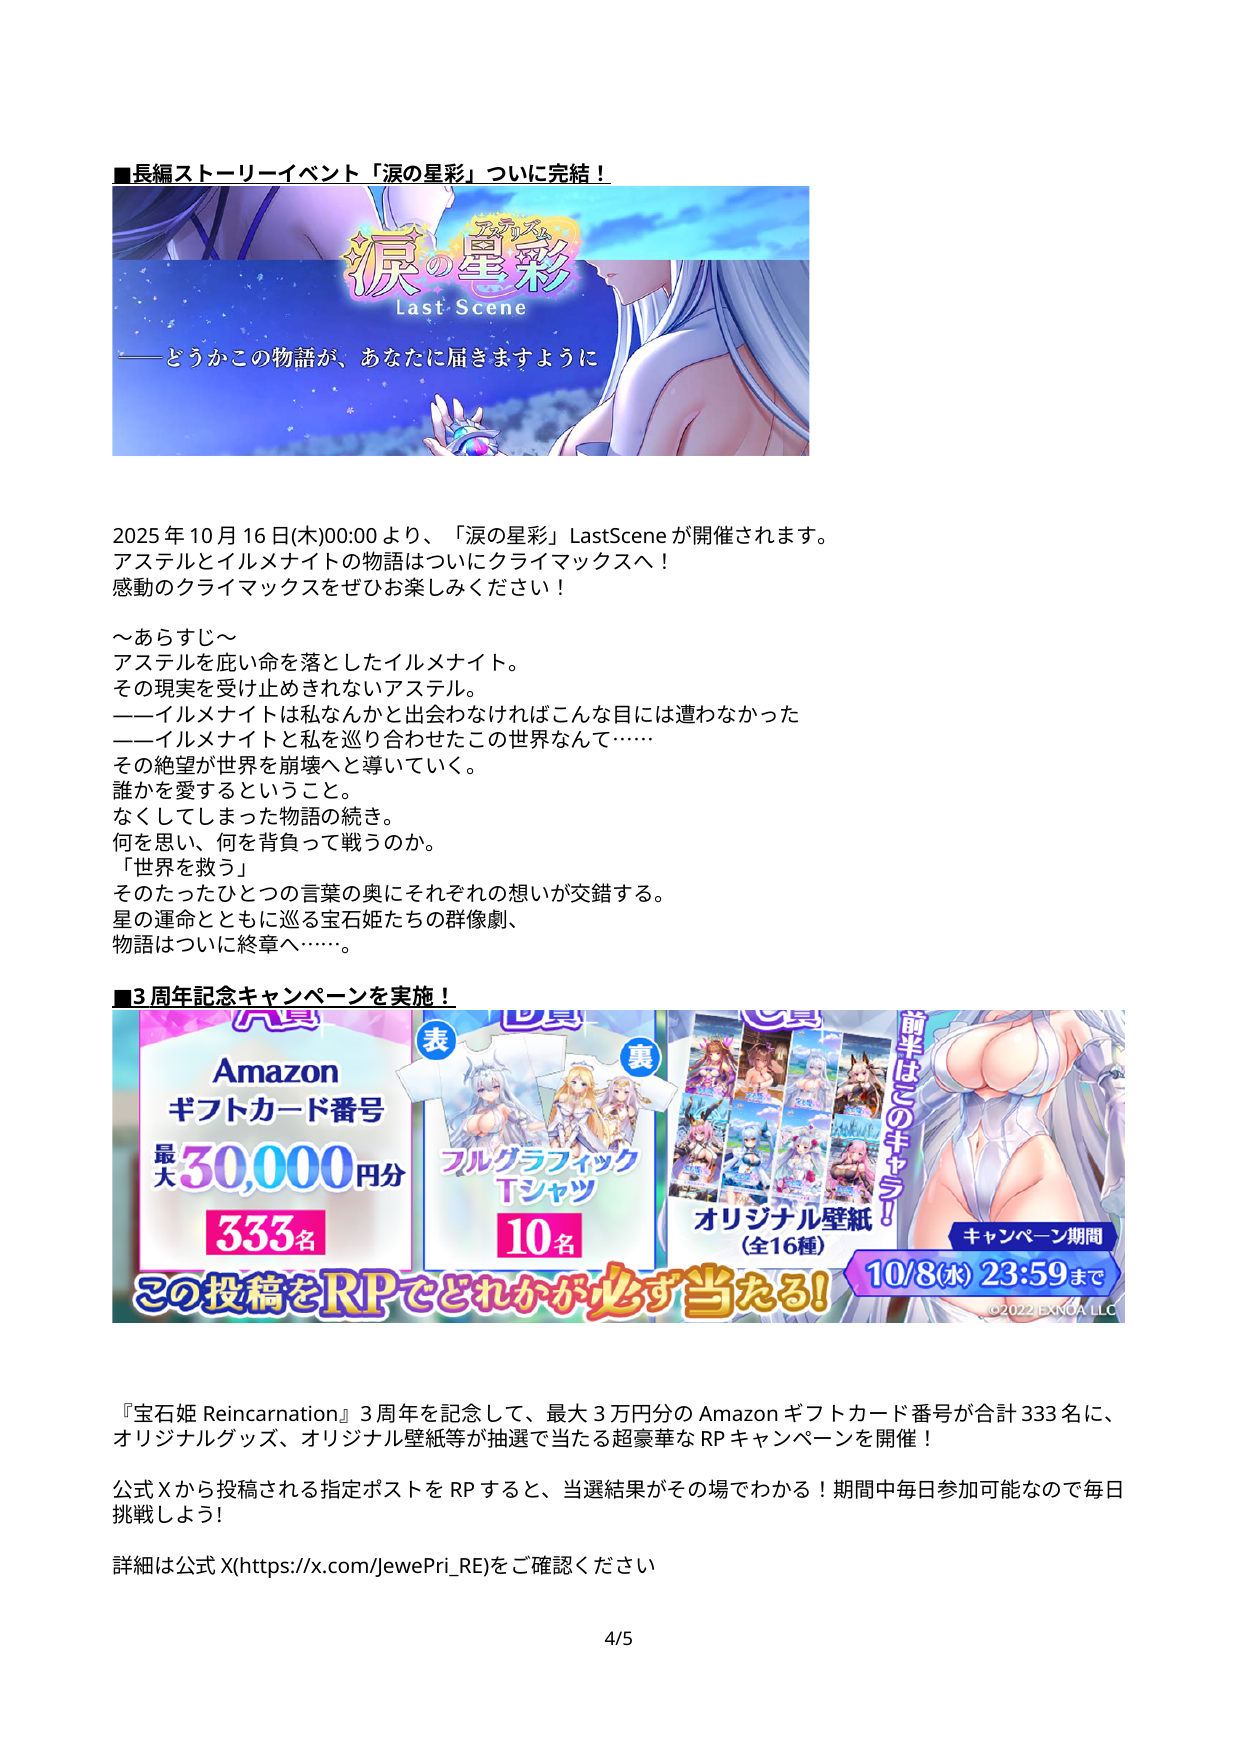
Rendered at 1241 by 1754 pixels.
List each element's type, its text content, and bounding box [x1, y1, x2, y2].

text ■長編ストーリーイベント「涙の星彩」ついに完結！ [112, 160, 1125, 186]
text 詳細は公式X(https://x.com/JewePri_RE)をご確認ください [112, 1553, 1125, 1578]
text 2025年10月16日(木)00:00より、「涙の星彩」LastSceneが開催されます。 [112, 523, 1125, 549]
text 公式Xから投稿される指定ポストをRPすると、当選結果がその場でわかる！期間中毎日参加可能なので毎日挑戦しよう! [112, 1477, 1125, 1528]
picture [112, 1010, 1125, 1323]
text 『宝石姫 Reincarnation』3周年を記念して、最大3万円分のAmazonギフトカード番号が合計333名に、オリジナルグッズ、オリジナル壁紙等が抽選で当たる超豪華なRPキャンペーンを開催！ [112, 1401, 1125, 1453]
text ■3周年記念キャンペーンを実施！ [112, 983, 1125, 1010]
text その現実を受け止めきれないアステル。 [112, 676, 1125, 701]
text ～あらすじ～ [112, 624, 1125, 650]
text そのたったひとつの言葉の奥にそれぞれの想いが交錯する。 [112, 881, 1125, 907]
text アステルとイルメナイトの物語はついにクライマックスへ！ [112, 549, 1125, 575]
picture [112, 186, 810, 456]
text なくしてしまった物語の続き。 [112, 804, 1125, 830]
text 何を思い、何を背負って戦うのか。 [112, 830, 1125, 855]
text ――イルメナイトは私なんかと出会わなければこんな目には遭わなかった [112, 701, 1125, 727]
text ――イルメナイトと私を巡り合わせたこの世界なんて…… [112, 727, 1125, 753]
text 星の運命とともに巡る宝石姫たちの群像劇、 [112, 907, 1125, 932]
text 物語はついに終章へ……。 [112, 932, 1125, 958]
text 誰かを愛するということ。 [112, 778, 1125, 804]
text アステルを庇い命を落としたイルメナイト。 [112, 650, 1125, 676]
text その絶望が世界を崩壊へと導いていく。 [112, 753, 1125, 778]
text 「世界を救う」 [112, 855, 1125, 881]
text 感動のクライマックスをぜひお楽しみください！ [112, 575, 1125, 600]
